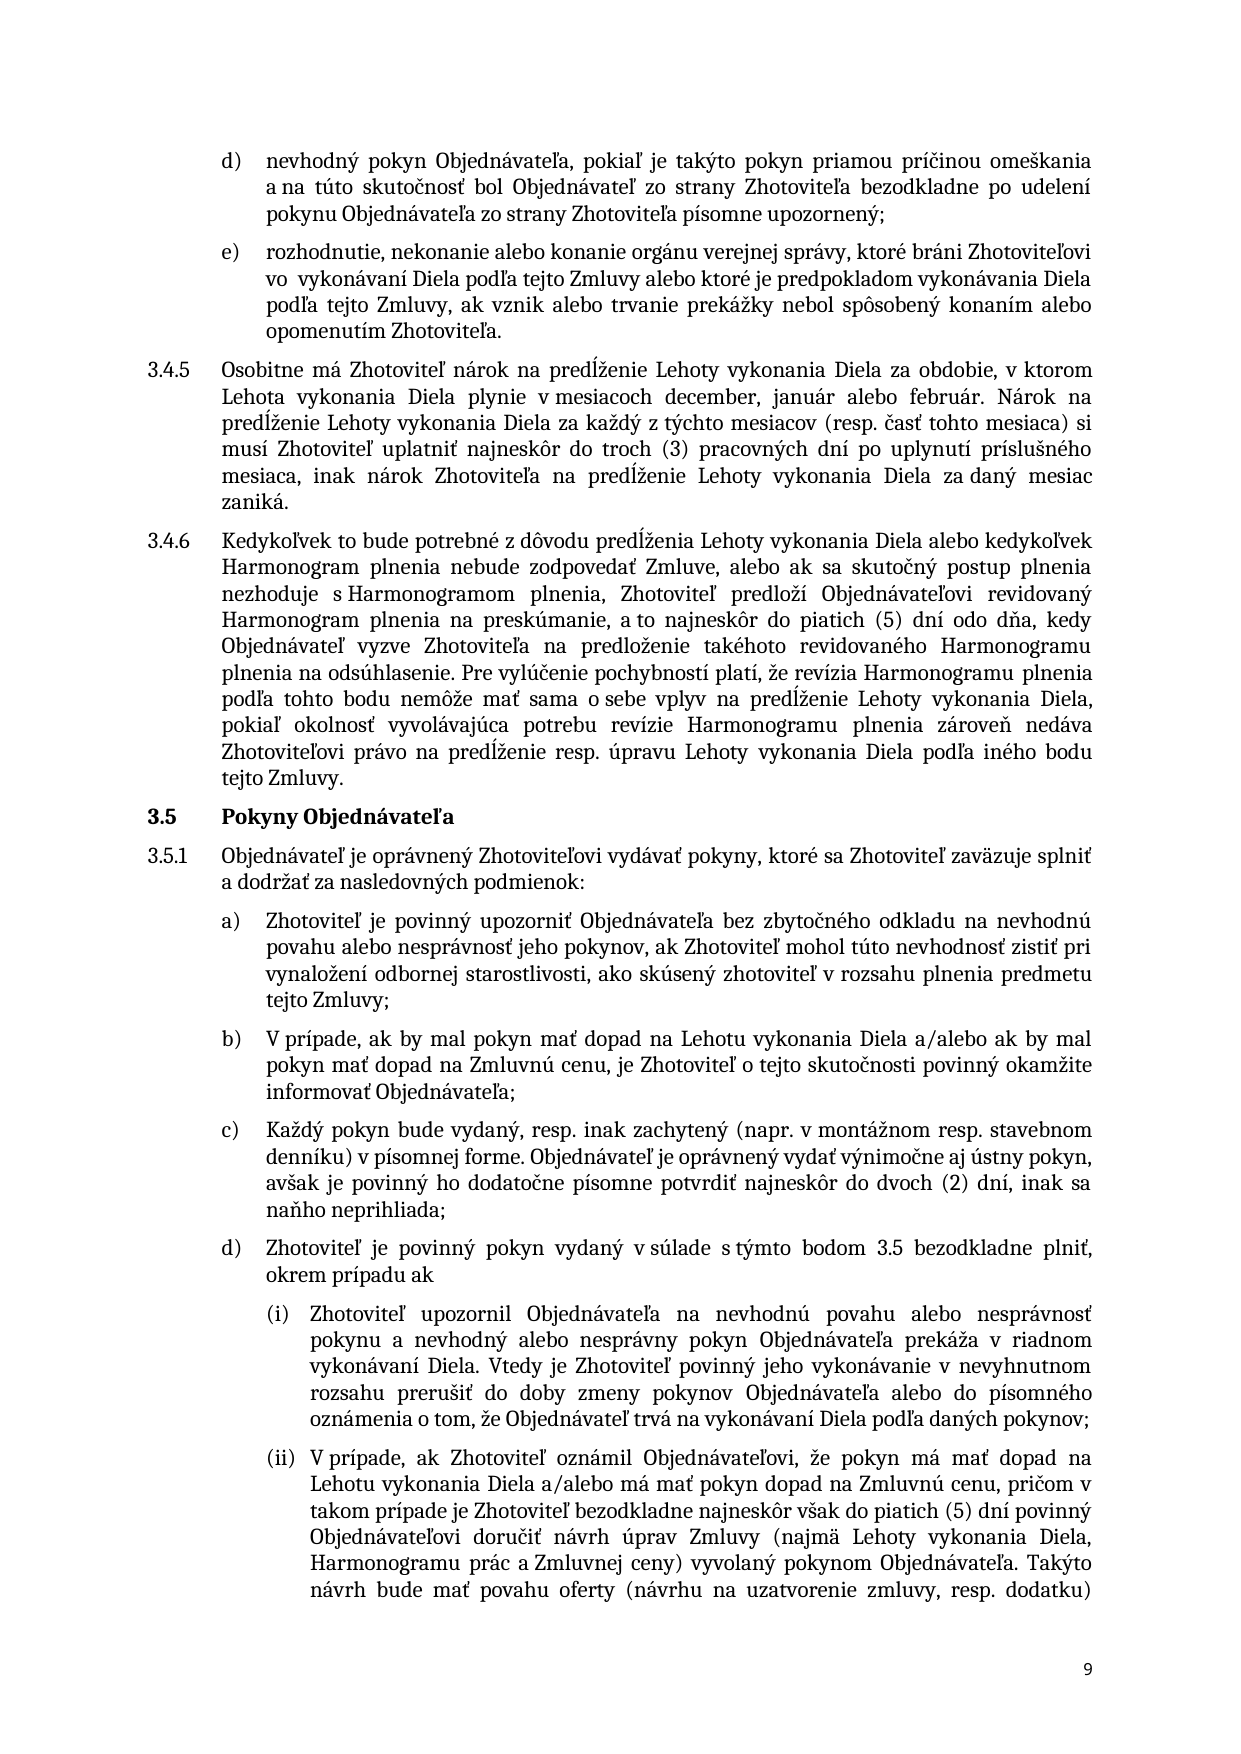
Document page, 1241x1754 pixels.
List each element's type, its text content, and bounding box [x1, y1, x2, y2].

list Zhotoviteľ je povinný pokyn vydaný v súlade s týmto bodom 3.5 bezodkladne plniť, okrem prípadu ak [221, 1235, 1093, 1288]
list V prípade, ak by mal pokyn mať dopad na Lehotu vykonania Diela a/alebo ak by mal pokyn mať dopad na Zmluvnú cenu, je Zhotoviteľ o tejto skutočnosti povinný okamžite informovať Objednávateľa; [221, 1026, 1093, 1105]
list Osobitne má Zhotoviteľ nárok na predĺženie Lehoty vykonania Diela za obdobie, v ktorom Lehota vykonania Diela plynie v mesiacoch december, január alebo február. Nárok na predĺženie Lehoty vykonania Diela za každý z týchto mesiacov (resp. časť tohto mesiaca) si musí Zhotoviteľ uplatniť najneskôr do troch (3) pracovných dní po uplynutí príslušného mesiaca, inak nárok Zhotoviteľa na predĺženie Lehoty vykonania Diela za daný mesiac zaniká. [148, 357, 1093, 515]
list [266, 1445, 1093, 1603]
list Objednávateľ je oprávnený Zhotoviteľovi vydávať pokyny, ktoré sa Zhotoviteľ zaväzuje splniť a dodržať za nasledovných podmienok: [148, 843, 1093, 895]
list rozhodnutie, nekonanie alebo konanie orgánu verejnej správy, ktoré bráni Zhotoviteľovi vo vykonávaní Diela podľa tejto Zmluvy alebo ktoré je predpokladom vykonávania Diela podľa tejto Zmluvy, ak vznik alebo trvanie prekážky nebol spôsobený konaním alebo opomenutím Zhotoviteľa. [221, 239, 1093, 344]
list Kedykoľvek to bude potrebné z dôvodu predĺženia Lehoty vykonania Diela alebo kedykoľvek Harmonogram plnenia nebude zodpovedať Zmluve, alebo ak sa skutočný postup plnenia nezhoduje s Harmonogramom plnenia, Zhotoviteľ predloží Objednávateľovi revidovaný Harmonogram plnenia na preskúmanie, a to najneskôr do piatich (5) dní odo dňa, kedy Objednávateľ vyzve Zhotoviteľa na predloženie takéhoto revidovaného Harmonogramu plnenia na odsúhlasenie. Pre vylúčenie pochybností platí, že revízia Harmonogramu plnenia podľa tohto bodu nemôže mať sama o sebe vplyv na predĺženie Lehoty vykonania Diela, pokiaľ okolnosť vyvolávajúca potrebu revízie Harmonogramu plnenia zároveň nedáva Zhotoviteľovi právo na predĺženie resp. úpravu Lehoty vykonania Diela podľa iného bodu tejto Zmluvy. [148, 528, 1093, 791]
list Zhotoviteľ upozornil Objednávateľa na nevhodnú povahu alebo nesprávnosť pokynu a nevhodný alebo nesprávny pokyn Objednávateľa prekáža v riadnom vykonávaní Diela. Vtedy je Zhotoviteľ povinný jeho vykonávanie v nevyhnutnom rozsahu prerušiť do doby zmeny pokynov Objednávateľa alebo do písomného oznámenia o tom, že Objednávateľ trvá na vykonávaní Diela podľa daných pokynov; [266, 1300, 1093, 1432]
list Pokyny Objednávateľa [148, 804, 1093, 830]
list nevhodný pokyn Objednávateľa, pokiaľ je takýto pokyn priamou príčinou omeškania a na túto skutočnosť bol Objednávateľ zo strany Zhotoviteľa bezodkladne po udelení pokynu Objednávateľa zo strany Zhotoviteľa písomne upozornený; [221, 148, 1093, 227]
list Zhotoviteľ je povinný upozorniť Objednávateľa bez zbytočného odkladu na nevhodnú povahu alebo nesprávnosť jeho pokynov, ak Zhotoviteľ mohol túto nevhodnosť zistiť pri vynaložení odbornej starostlivosti, ako skúsený zhotoviteľ v rozsahu plnenia predmetu tejto Zmluvy; [221, 908, 1093, 1013]
list Každý pokyn bude vydaný, resp. inak zachytený (napr. v montážnom resp. stavebnom denníku) v písomnej forme. Objednávateľ je oprávnený vydať výnimočne aj ústny pokyn, avšak je povinný ho dodatočne písomne potvrdiť najneskôr do dvoch (2) dní, inak sa naňho neprihliada; [221, 1117, 1093, 1223]
